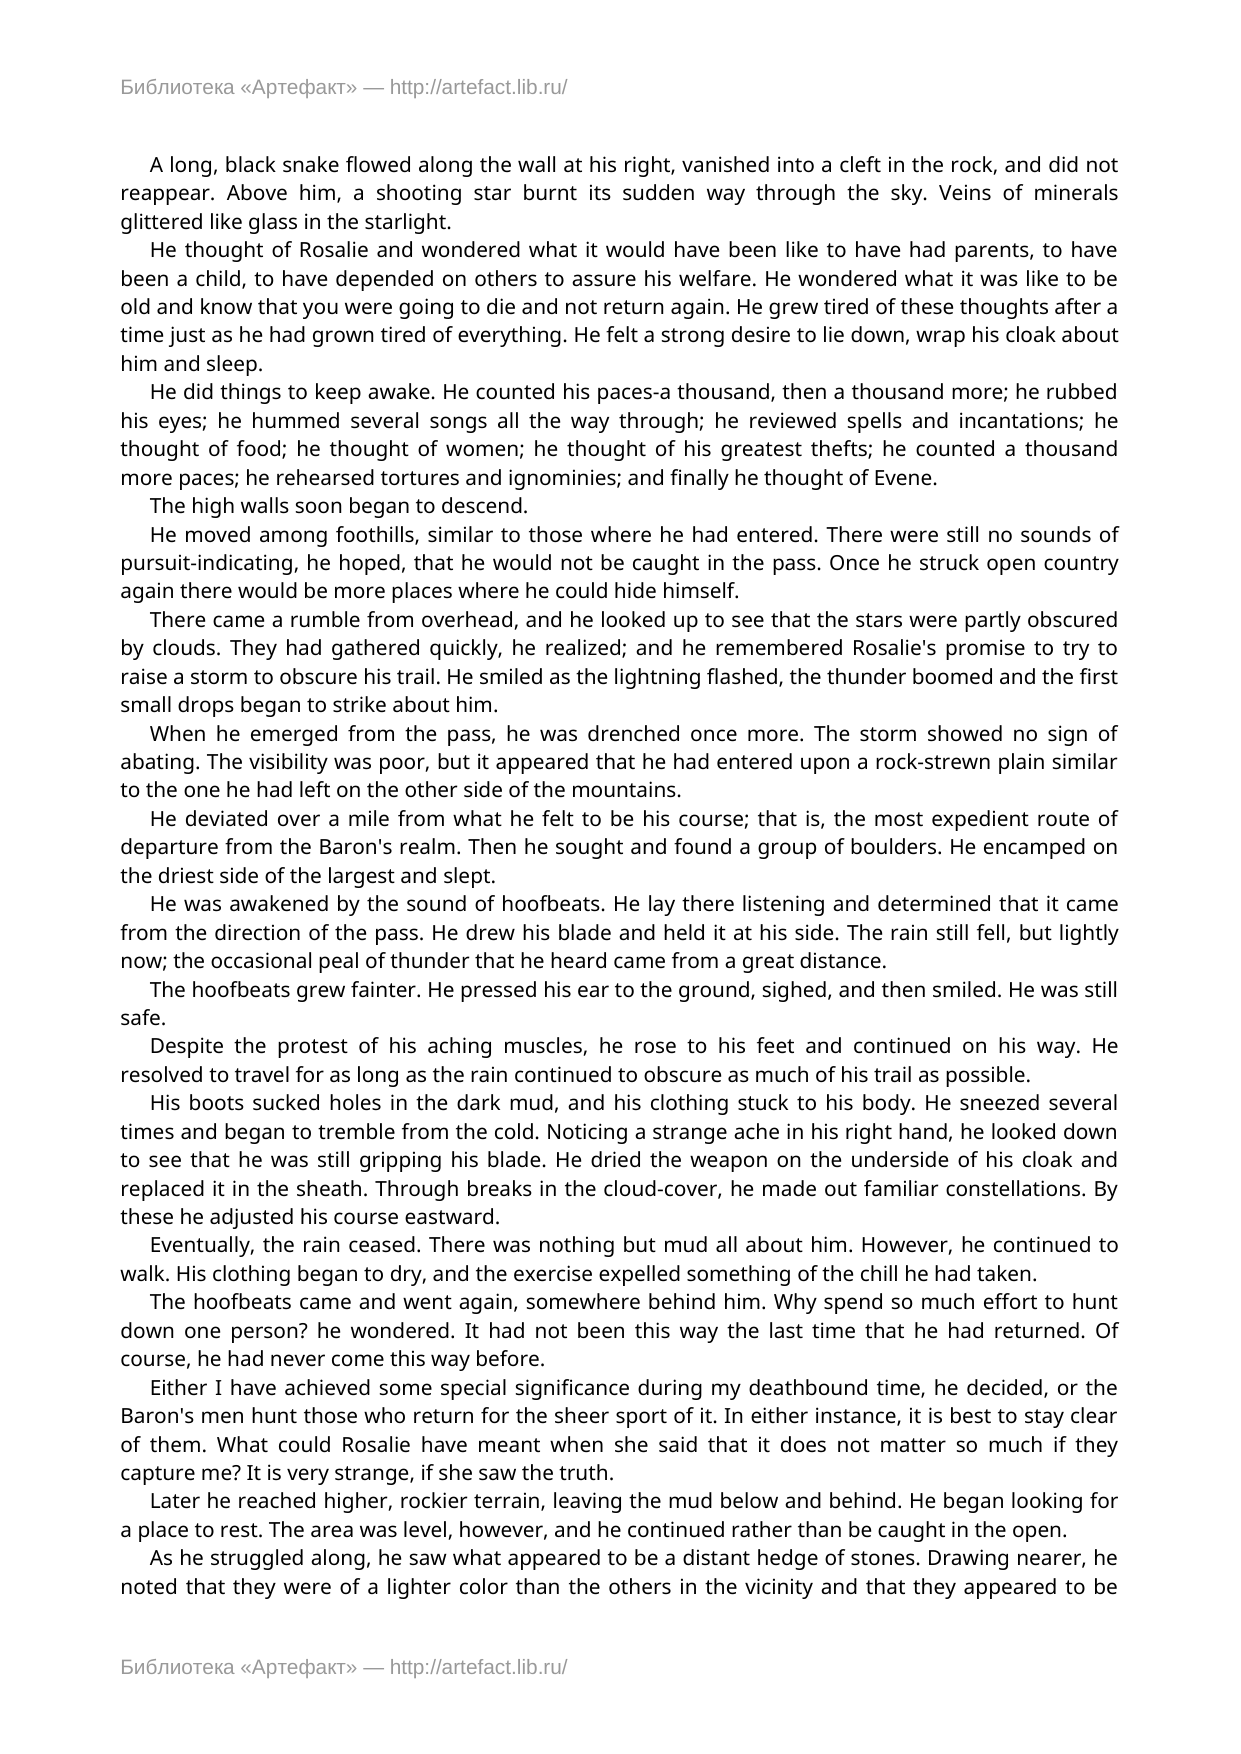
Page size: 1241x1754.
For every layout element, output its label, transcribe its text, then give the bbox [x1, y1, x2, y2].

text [120, 1543, 1120, 1600]
text When he emerged from the pass, he was drenched once more. The storm showed no sign of abating. The visibility was poor, but it appeared that he had entered upon a rock-strewn plain similar to the one he had left on the other side of the mountains. [120, 719, 1120, 804]
text The hoofbeats came and went again, somewhere behind him. Why spend so much effort to hunt down one person? he wondered. It had not been this way the last time that he had returned. Of course, he had never come this way before. [120, 1287, 1120, 1373]
text He moved among foothills, similar to those where he had entered. There were still no sounds of pursuit-indicating, he hoped, that he would not be caught in the pass. Once he struck open country again there would be more places where he could hide himself. [120, 520, 1120, 605]
text Despite the protest of his aching muscles, he rose to his feet and continued on his way. He resolved to travel for as long as the rain continued to obscure as much of his trail as possible. [120, 1032, 1120, 1088]
text A long, black snake flowed along the wall at his right, vanished into a cleft in the rock, and did not reappear. Above him, a shooting star burnt its sudden way through the sky. Veins of minerals glittered like glass in the starlight. [120, 150, 1120, 235]
text He did things to keep awake. He counted his paces-a thousand, then a thousand more; he rubbed his eyes; he hummed several songs all the way through; he reviewed spells and incantations; he thought of food; he thought of women; he thought of his greatest thefts; he counted a thousand more paces; he rehearsed tortures and ignominies; and finally he thought of Evene. [120, 377, 1120, 491]
text Later he reached higher, rockier terrain, leaving the mud below and behind. He began looking for a place to rest. The area was level, however, and he continued rather than be caught in the open. [120, 1487, 1120, 1543]
text He was awakened by the sound of hoofbeats. He lay there listening and determined that it came from the direction of the pass. He drew his blade and held it at his side. The rain still fell, but lightly now; the occasional peal of thunder that he heard came from a great distance. [120, 889, 1120, 975]
text Eventually, the rain ceased. There was nothing but mud all about him. However, he continued to walk. His clothing began to dry, and the exercise expelled something of the chill he had taken. [120, 1231, 1120, 1287]
text The high walls soon began to descend. [120, 491, 1120, 520]
text He thought of Rosalie and wondered what it would have been like to have had parents, to have been a child, to have depended on others to assure his welfare. He wondered what it was like to be old and know that you were going to die and not return again. He grew tired of these thoughts after a time just as he had grown tired of everything. He felt a strong desire to lie down, wrap his cloak about him and sleep. [120, 235, 1120, 377]
text His boots sucked holes in the dark mud, and his clothing stuck to his body. He sneezed several times and began to tremble from the cold. Noticing a strange ache in his right hand, he looked down to see that he was still gripping his blade. He dried the weapon on the underside of his cloak and replaced it in the sheath. Through breaks in the cloud-cover, he made out familiar constellations. By these he adjusted his course eastward. [120, 1088, 1120, 1231]
text The hoofbeats grew fainter. He pressed his ear to the ground, sighed, and then smiled. He was still safe. [120, 975, 1120, 1032]
text There came a rumble from overhead, and he looked up to see that the stars were partly obscured by clouds. They had gathered quickly, he realized; and he remembered Rosalie's promise to try to raise a storm to obscure his trail. He smiled as the lightning flashed, the thunder boomed and the first small drops began to strike about him. [120, 605, 1120, 719]
text He deviated over a mile from what he felt to be his course; that is, the most expedient route of departure from the Baron's realm. Then he sought and found a group of boulders. He encamped on the driest side of the largest and slept. [120, 804, 1120, 889]
text Either I have achieved some special significance during my deathbound time, he decided, or the Baron's men hunt those who return for the sheer sport of it. In either instance, it is best to stay clear of them. What could Rosalie have meant when she said that it does not matter so much if they capture me? It is very strange, if she saw the truth. [120, 1373, 1120, 1487]
